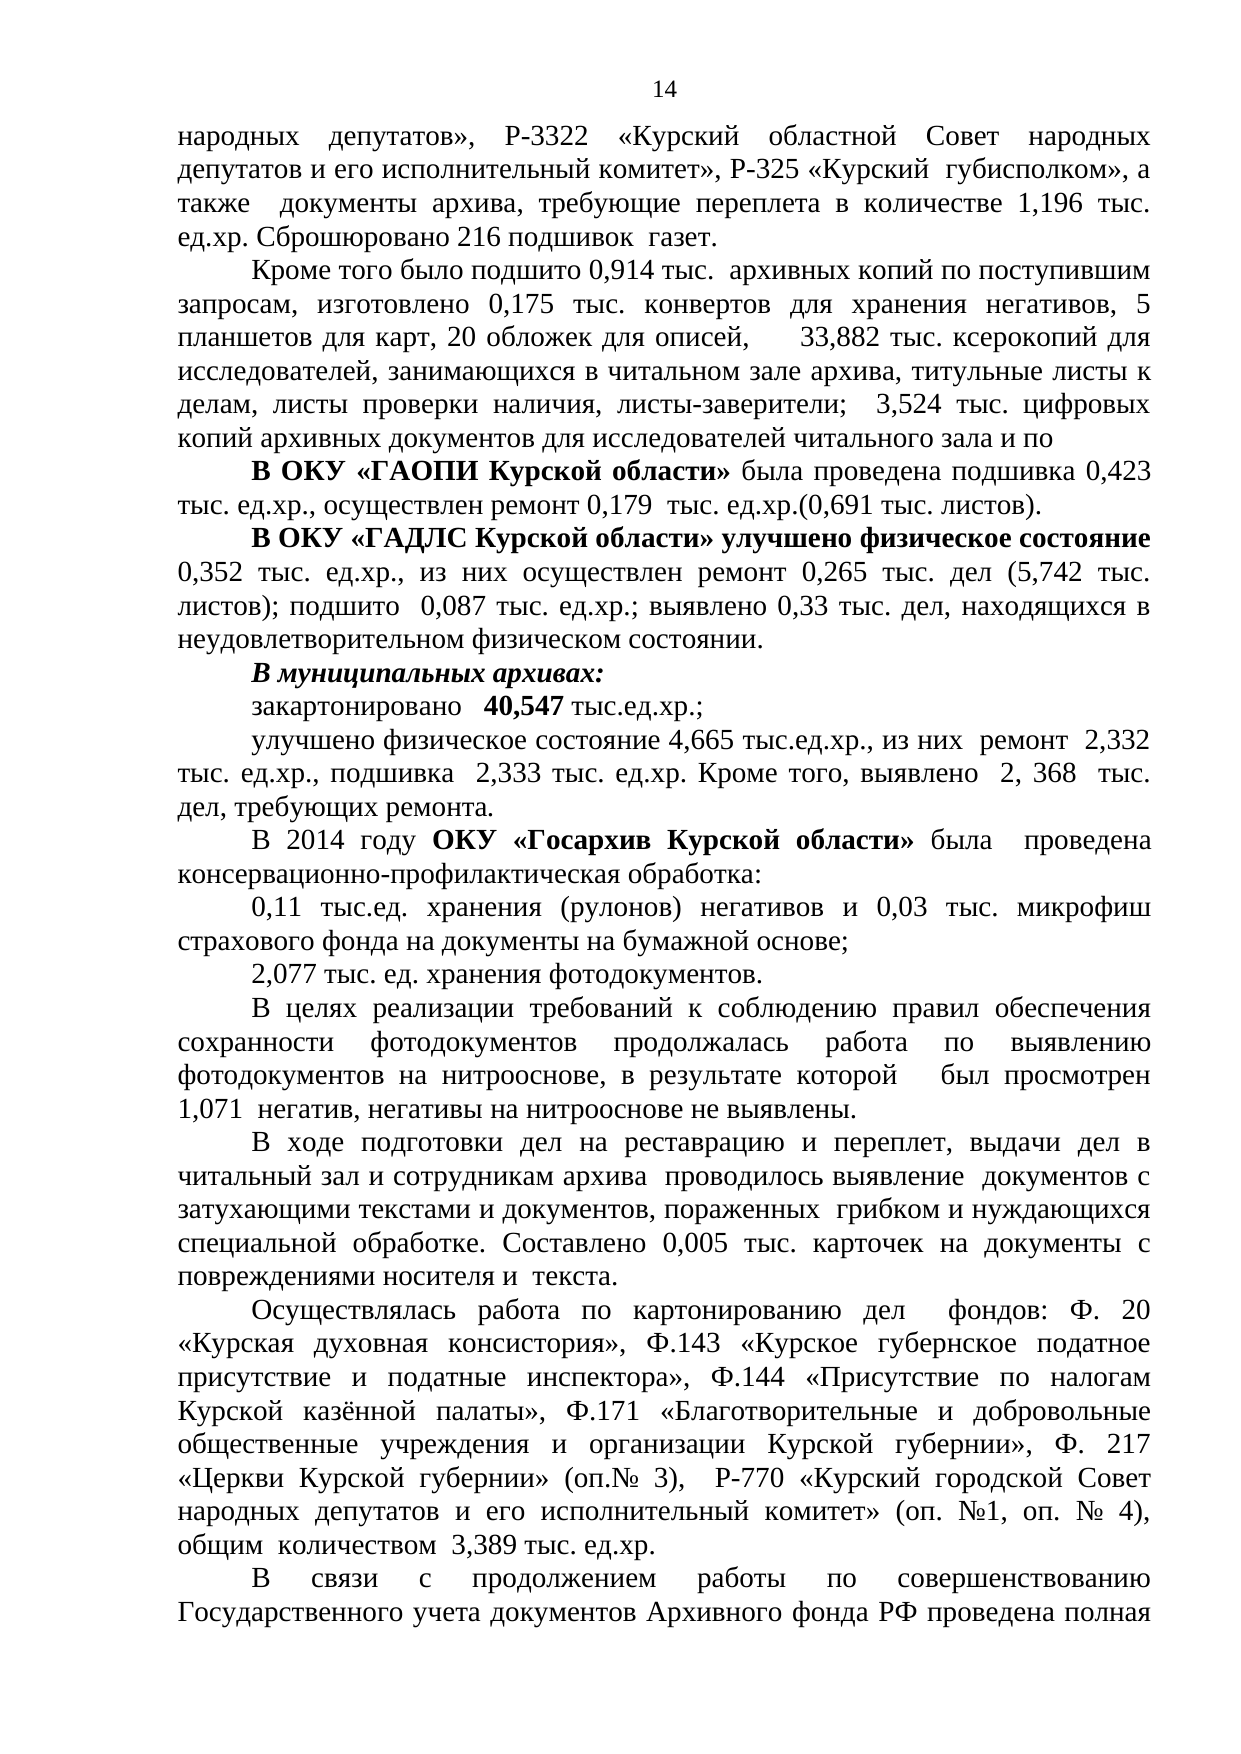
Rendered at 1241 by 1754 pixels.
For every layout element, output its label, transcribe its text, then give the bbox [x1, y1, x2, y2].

text В целях реализации требований к соблюдению правил обеспечения сохранности фотодокументов продолжалась работа по выявлению фотодокументов на нитрооснове, в результате которой был просмотрен 1,071 негатив, негативы на нитрооснове не выявлены. [177, 990, 1152, 1124]
text 2,077 тыс. ед. хранения фотодокументов. [177, 957, 1152, 990]
text В ОКУ «ГАДЛС Курской области» улучшено физическое состояние 0,352 тыс. ед.хр., из них осуществлен ремонт 0,265 тыс. дел (5,742 тыс. листов); подшито 0,087 тыс. ед.хр.; выявлено 0,33 тыс. дел, находящихся в неудовлетворительном физическом состоянии. [177, 521, 1152, 655]
text улучшено физическое состояние 4,665 тыс.ед.хр., из них ремонт 2,332 тыс. ед.хр., подшивка 2,333 тыс. ед.хр. Кроме того, выявлено 2, 368 тыс. дел, требующих ремонта. [177, 722, 1152, 822]
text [177, 118, 1152, 252]
text В ОКУ «ГАОПИ Курской области» была проведена подшивка 0,423 тыс. ед.хр., осуществлен ремонт 0,179 тыс. ед.хр.(0,691 тыс. листов). [177, 453, 1152, 521]
text Кроме того было подшито 0,914 тыс. архивных копий по поступившим запросам, изготовлено 0,175 тыс. конвертов для хранения негативов, 5 планшетов для карт, 20 обложек для описей, 33,882 тыс. ксерокопий для исследователей, занимающихся в читальном зале архива, титульные листы к делам, листы проверки наличия, листы-заверители; 3,524 тыс. цифровых копий архивных документов для исследователей читального зала и по [177, 252, 1152, 453]
text Осуществлялась работа по картонированию дел фондов: Ф. 20 «Курская духовная консистория», Ф.143 «Курское губернское податное присутствие и податные инспектора», Ф.144 «Присутствие по налогам Курской казённой палаты», Ф.171 «Благотворительные и добровольные общественные учреждения и организации Курской губернии», Ф. 217 «Церкви Курской губернии» (оп.№ 3), Р-770 «Курский городской Совет народных депутатов и его исполнительный комитет» (оп. №1, оп. № 4), общим количеством 3,389 тыс. ед.хр. [177, 1292, 1152, 1560]
text В 2014 году ОКУ «Госархив Курской области» была проведена консервационно-профилактическая обработка: [177, 822, 1152, 889]
text В ходе подготовки дел на реставрацию и переплет, выдачи дел в читальный зал и сотрудникам архива проводилось выявление документов с затухающими текстами и документов, пораженных грибком и нуждающихся специальной обработке. Составлено 0,005 тыс. карточек на документы с повреждениями носителя и текста. [177, 1124, 1152, 1292]
text 0,11 тыс.ед. хранения (рулонов) негативов и 0,03 тыс. микрофиш страхового фонда на документы на бумажной основе; [177, 889, 1152, 957]
text закартонировано 40,547 тыс.ед.хр.; [177, 688, 1152, 722]
text В муниципальных архивах: [177, 655, 1152, 688]
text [177, 1560, 1152, 1627]
